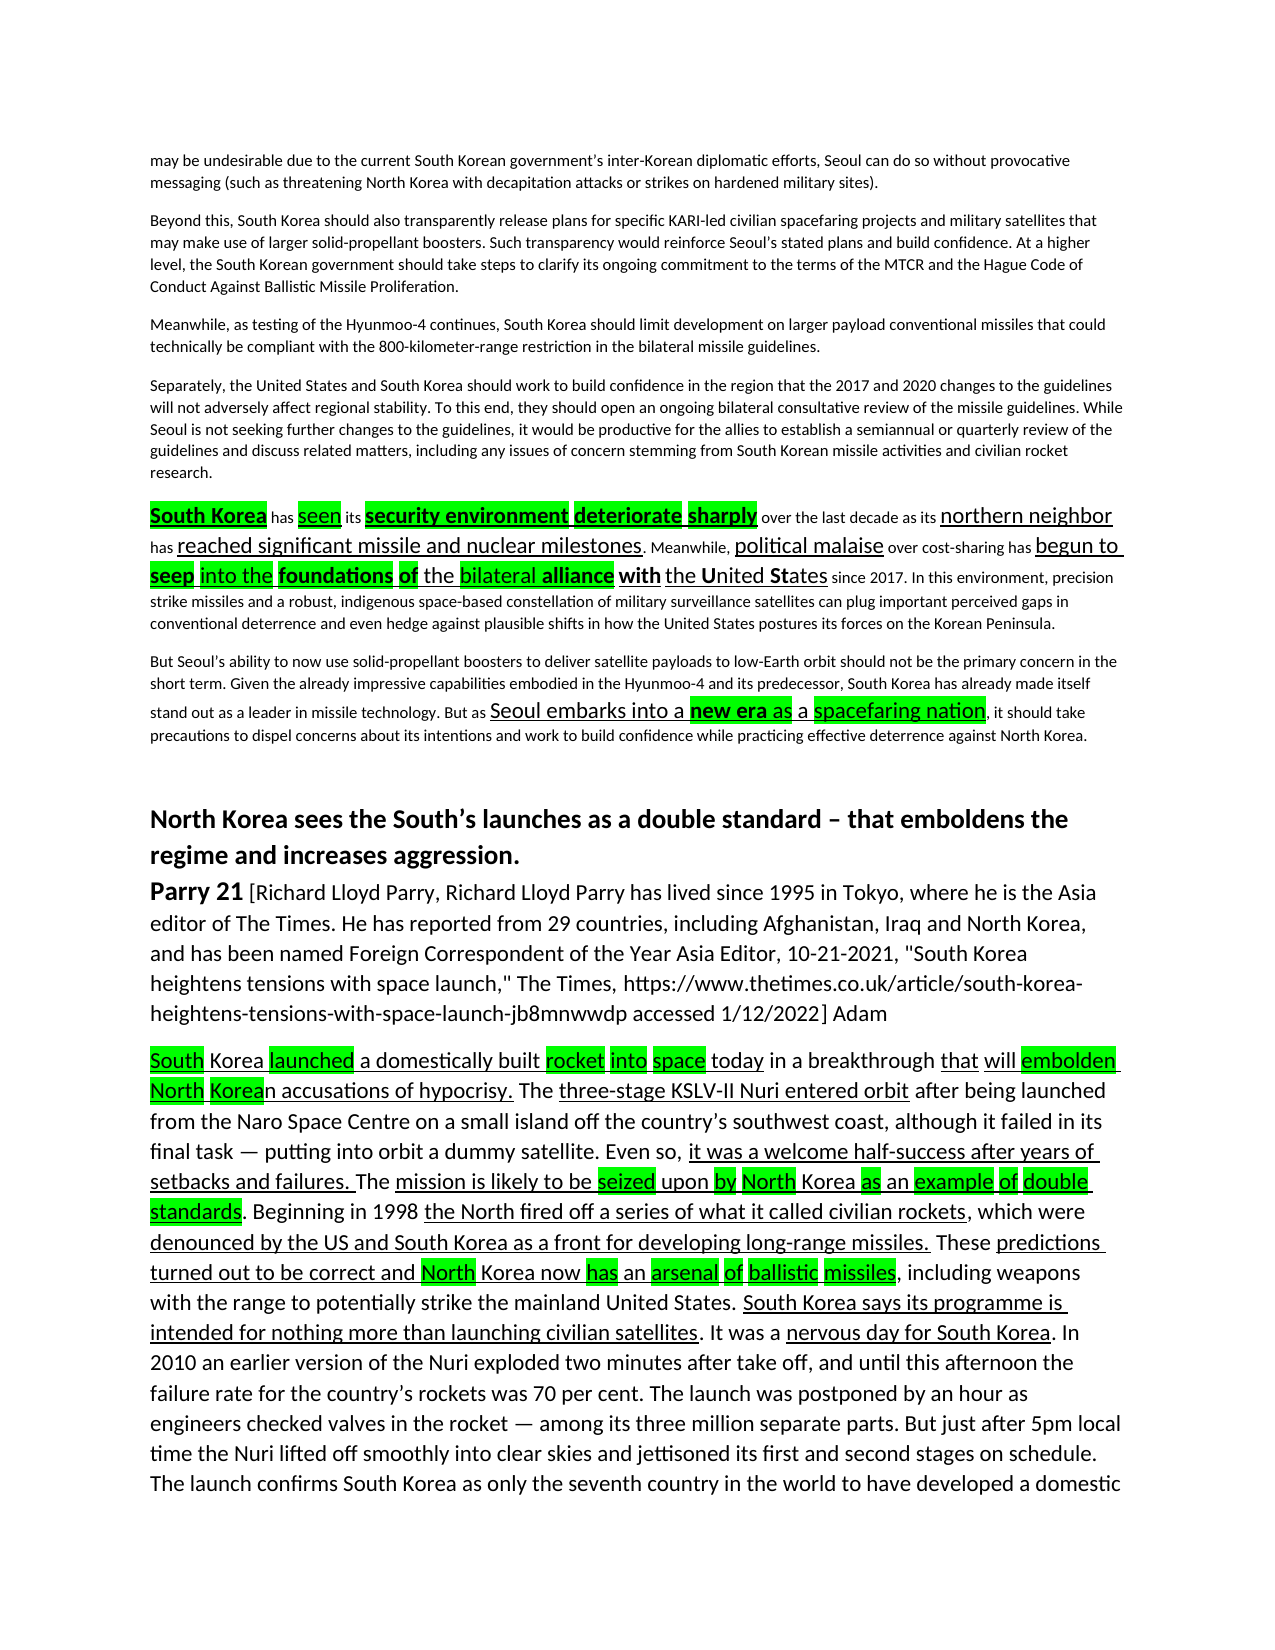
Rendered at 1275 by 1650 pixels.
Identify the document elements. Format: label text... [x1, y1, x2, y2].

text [150, 150, 1125, 192]
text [150, 1046, 1125, 1497]
text Parry 21 [Richard Lloyd Parry, Richard Lloyd Parry has lived since 1995 in Tokyo, where he is the Asia editor of The Times. He has reported from 29 countries, including Afghanistan, Iraq and North Korea, and has been named Foreign Correspondent of the Year Asia Editor, 10-21-2021, "South Korea heightens tensions with space launch," The Times, https://www.thetimes.co.uk/article/south-korea-heightens-tensions-with-space-launch-jb8mnwwdp accessed 1/12/2022] Adam [150, 874, 1125, 1028]
text Separately, the United States and South Korea should work to build confidence in the region that the 2017 and 2020 changes to the guidelines will not adversely affect regional stability. To this end, they should open an ongoing bilateral consultative review of the missile guidelines. While Seoul is not seeking further changes to the guidelines, it would be productive for the allies to establish a semiannual or quarterly review of the guidelines and discuss related matters, including any issues of concern stemming from South Korean missile activities and civilian rocket research. [150, 375, 1125, 483]
text Beyond this, South Korea should also transparently release plans for specific KARI-led civilian spacefaring projects and military satellites that may make use of larger solid-propellant boosters. Such transparency would reinforce Seoul’s stated plans and build confidence. At a higher level, the South Korean government should take steps to clarify its ongoing commitment to the terms of the MTCR and the Hague Code of Conduct Against Ballistic Missile Proliferation. [150, 210, 1125, 296]
text South Korea has seen its security environment deteriorate sharply over the last decade as its northern neighbor has reached significant missile and nuclear milestones. Meanwhile, political malaise over cost-sharing has begun to seep into the foundations of the bilateral alliance with the United States since 2017. In this environment, precision strike missiles and a robust, indigenous space-based constellation of military surveillance satellites can plug important perceived gaps in conventional deterrence and even hedge against plausible shifts in how the United States postures its forces on the Korean Peninsula. [150, 501, 1125, 633]
text Meanwhile, as testing of the Hyunmoo-4 continues, South Korea should limit development on larger payload conventional missiles that could technically be compliant with the 800-kilometer-range restriction in the bilateral missile guidelines. [150, 314, 1125, 357]
text North Korea sees the South’s launches as a double standard – that emboldens the regime and increases aggression. [150, 802, 1125, 871]
text But Seoul’s ability to now use solid-propellant boosters to deliver satellite payloads to low-Earth orbit should not be the primary concern in the short term. Given the already impressive capabilities embodied in the Hyunmoo-4 and its predecessor, South Korea has already made itself stand out as a leader in missile technology. But as Seoul embarks into a new era as a spacefaring nation, it should take precautions to dispel concerns about its intentions and work to build confidence while practicing effective deterrence against North Korea. [150, 651, 1125, 746]
